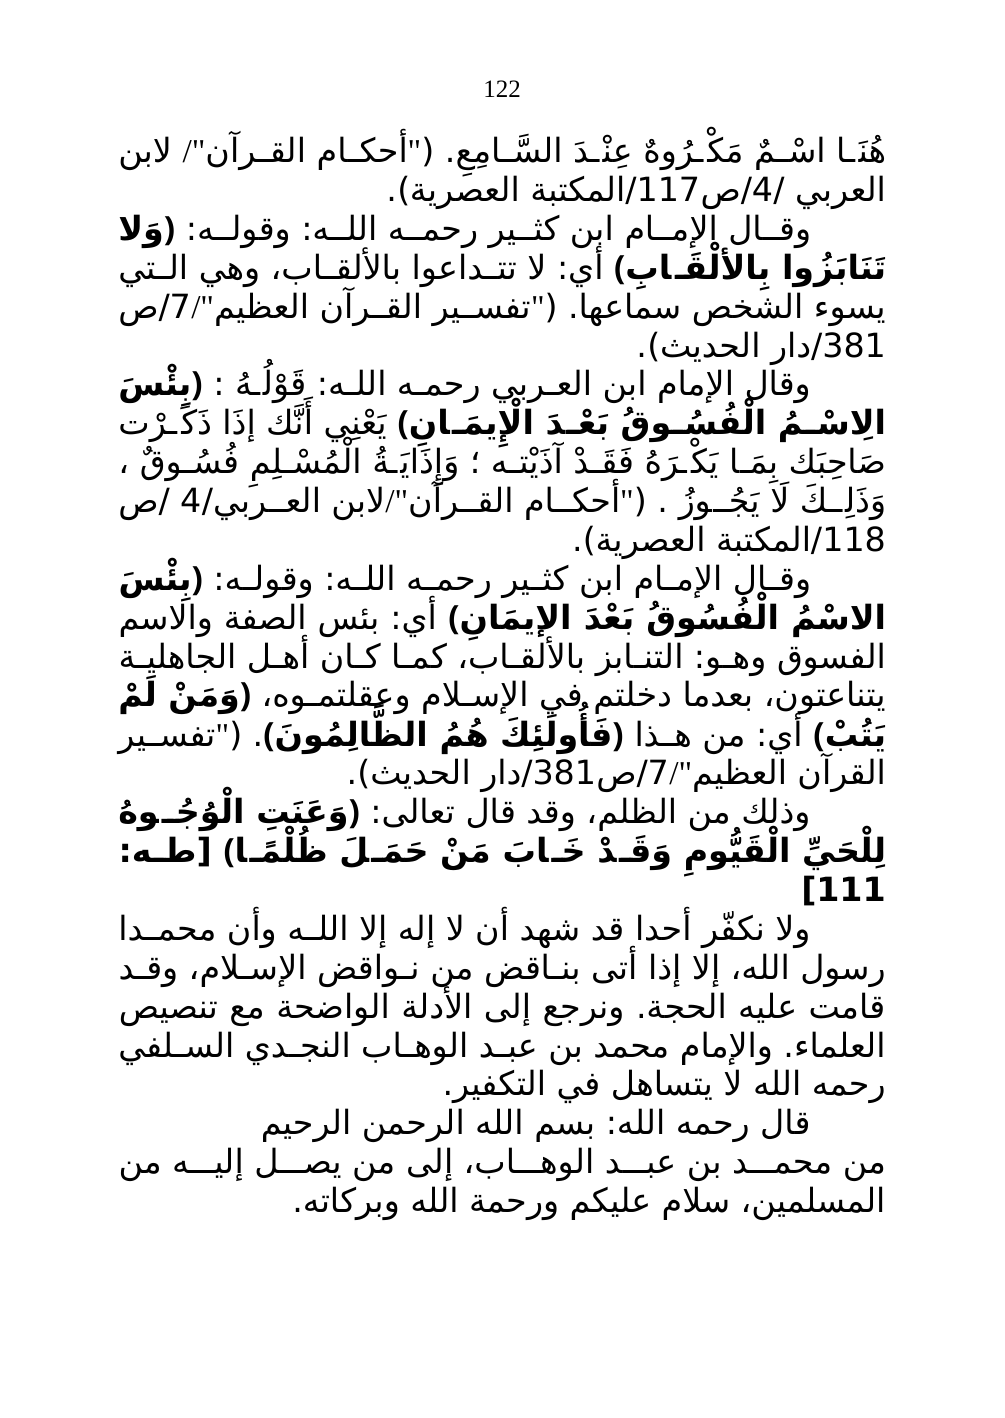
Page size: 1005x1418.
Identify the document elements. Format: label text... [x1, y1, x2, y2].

text وقال الإمام ابن كثير رحمه الله: وقوله: ﴿وَلا تَنَابَزُوا بِالألْقَابِ﴾ أي: لا تتداعوا بالألقاب، وهي التي يسوء الشخص سماعها. ("تفسير القرآن العظيم"/7/ص381/دار الحديث). [118, 209, 886, 365]
text ولا نكفّر أحدا قد شهد أن لا إله إلا الله وأن محمدا رسول الله، إلا إذا أتى بناقض من نواقض الإسلام، وقد قامت عليه الحجة. ونرجع إلى الأدلة الواضحة مع تنصيص العلماء. والإمام محمد بن عبد الوهاب النجدي السلفي رحمه الله لا يتساهل في التكفير. [118, 909, 886, 1104]
text من محمد بن عبد الوهاب، إلى من يصل إليه من المسلمين، سلام عليكم ورحمة الله وبركاته. [118, 1143, 886, 1220]
text وقال الإمام ابن العربي رحمه الله: قَوْلُهُ : ﴿بِئْسَ الِاسْمُ الْفُسُوقُ بَعْدَ الْإِيمَانِ﴾ يَعْنِي أَنَّك إذَا ذَكَرْت صَاحِبَك بِمَا يَكْرَهُ فَقَدْ آذَيْته ؛ وَإِذَايَةُ الْمُسْلِمِ فُسُوقٌ ، وَذَلِكَ لَا يَجُوزُ . ("أحكام القرآن"/لابن العربي/4 /ص118/المكتبة العصرية). [118, 365, 886, 559]
text وذلك من الظلم، وقد قال تعالى: ﴿وَعَنَتِ الْوُجُوهُ لِلْحَيِّ الْقَيُّومِ وَقَدْ خَابَ مَنْ حَمَلَ ظُلْمًا﴾ [طه: 111] [118, 793, 886, 909]
text وقال الإمام ابن كثير رحمه الله: وقوله: ﴿بِئْسَ الاسْمُ الْفُسُوقُ بَعْدَ الإيمَانِ﴾ أي: بئس الصفة والاسم الفسوق وهو: التنابز بالألقاب، كما كان أهل الجاهلية يتناعتون، بعدما دخلتم في الإسلام وعقلتموه، ﴿وَمَنْ لَمْ يَتُبْ﴾ أي: من هذا ﴿فَأُولَئِكَ هُمُ الظَّالِمُونَ﴾. ("تفسير القرآن العظيم"/7/ص381/دار الحديث). [118, 559, 886, 793]
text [118, 131, 886, 209]
text قال رحمه الله: بسم الله الرحمن الرحيم [118, 1104, 886, 1143]
